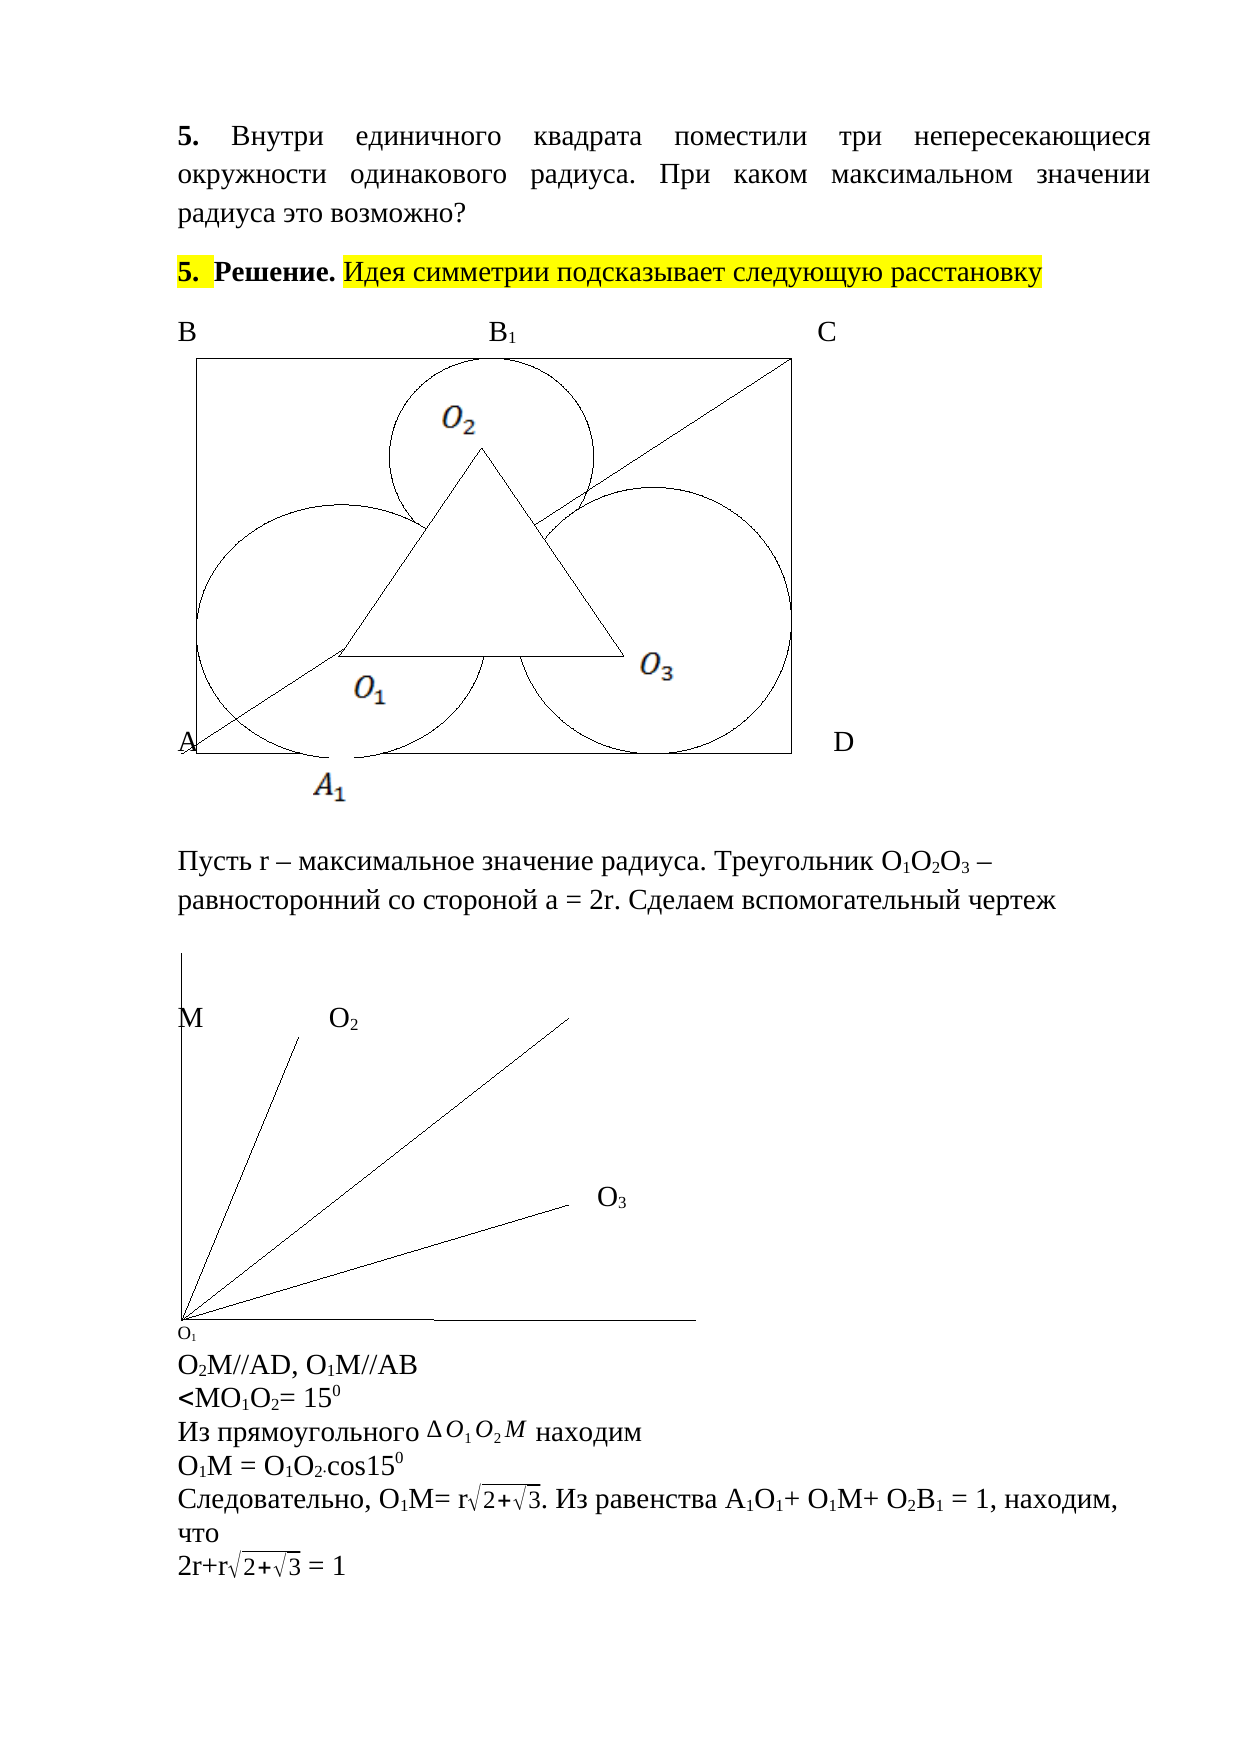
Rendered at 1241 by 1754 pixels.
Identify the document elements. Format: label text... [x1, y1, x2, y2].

text MO1O2= 150 [177, 1381, 1152, 1414]
text Пусть r – максимальное значение радиуса. Треугольник O1O2O3 – равносторонний со стороной a = 2r. Сделаем вспомогательный чертеж [177, 843, 1152, 915]
picture [639, 645, 677, 690]
text O3 [182, 1179, 1152, 1212]
picture [353, 668, 391, 714]
text 5. Решение. Идея симметрии подсказывает следующую расстановку [177, 254, 1152, 288]
text A D [364, 724, 1152, 758]
text O1 [177, 1322, 1152, 1344]
text Из прямоугольного находим [177, 1414, 1152, 1448]
text A D [177, 724, 196, 750]
text O2M//AD, O1M//AB [177, 1347, 1152, 1381]
picture [313, 765, 351, 811]
text Следовательно, O1M= r. Из равенства A1O1+ O1M+ O2B1 = 1, находим, что [177, 1481, 1152, 1548]
text B B1 C [177, 314, 1152, 347]
text A D [177, 744, 319, 758]
text 2r+r = 1 [177, 1548, 1152, 1582]
picture [441, 398, 479, 444]
text M O2 [182, 1001, 1152, 1034]
text O1M = O1O2∙cos150 [177, 1448, 1152, 1481]
text 5. Внутри единичного квадрата поместили три непересекающиеся окружности одинакового радиуса. При каком максимальном значении радиуса это возможно? [177, 118, 1152, 229]
